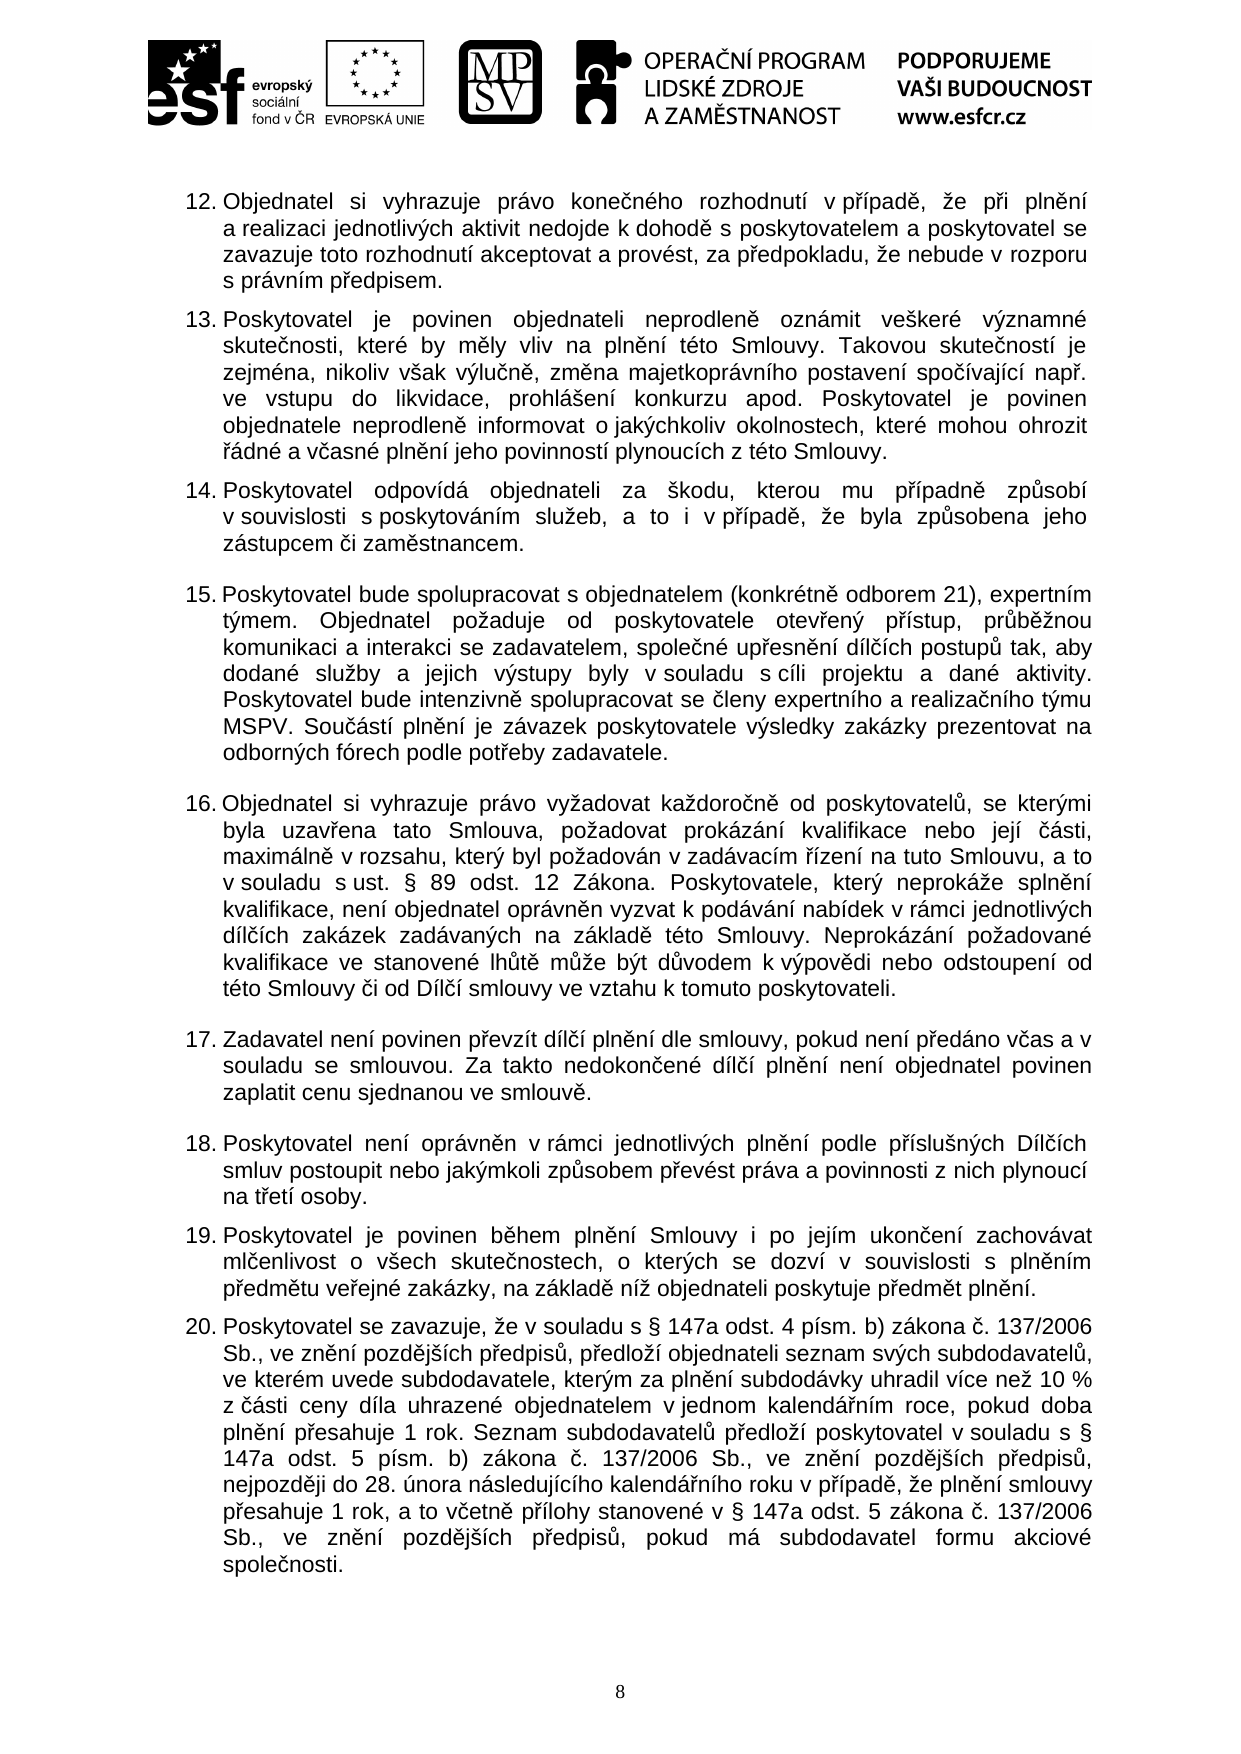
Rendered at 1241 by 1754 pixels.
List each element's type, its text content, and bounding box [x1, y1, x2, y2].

list Objednatel si vyhrazuje právo vyžadovat každoročně od poskytovatelů, se kterými byla uzavřena tato Smlouva, požadovat prokázání kvalifikace nebo její části, maximálně v rozsahu, který byl požadován v zadávacím řízení na tuto Smlouvu, a to v souladu s ust. § 89 odst. 12 Zákona. Poskytovatele, který neprokáže splnění kvalifikace, není objednatel oprávněn vyzvat k podávání nabídek v rámci jednotlivých dílčích zakázek zadávaných na základě této Smlouvy. Neprokázání požadované kvalifikace ve stanovené lhůtě může být důvodem k výpovědi nebo odstoupení od této Smlouvy či od Dílčí smlouvy ve vztahu k tomuto poskytovateli. [185, 790, 1092, 1001]
list Poskytovatel se zavazuje, že v souladu s § 147a odst. 4 písm. b) zákona č. 137/2006 Sb., ve znění pozdějších předpisů, předloží objednateli seznam svých subdodavatelů, ve kterém uvede subdodavatele, kterým za plnění subdodávky uhradil více než 10 % z části ceny díla uhrazené objednatelem v jednom kalendářním roce, pokud doba plnění přesahuje 1 rok. Seznam subdodavatelů předloží poskytovatel v souladu s § 147a odst. 5 písm. b) zákona č. 137/2006 Sb., ve znění pozdějších předpisů, nejpozději do 28. února následujícího kalendářního roku v případě, že plnění smlouvy přesahuje 1 rok, a to včetně přílohy stanovené v § 147a odst. 5 zákona č. 137/2006 Sb., ve znění pozdějších předpisů, pokud má subdodavatel formu akciové společnosti. [185, 1313, 1092, 1577]
list Zadavatel není povinen převzít dílčí plnění dle smlouvy, pokud není předáno včas a v souladu se smlouvou. Za takto nedokončené dílčí plnění není objednatel povinen zaplatit cenu sjednanou ve smlouvě. [185, 1026, 1092, 1105]
picture [148, 40, 1092, 130]
list Poskytovatel odpovídá objednateli za škodu, kterou mu případně způsobí v souvislosti s poskytováním služeb, a to i v případě, že byla způsobena jeho zástupcem či zaměstnancem. [185, 477, 1087, 556]
list Poskytovatel je povinen během plnění Smlouvy i po jejím ukončení zachovávat mlčenlivost o všech skutečnostech, o kterých se dozví v souvislosti s plněním předmětu veřejné zakázky, na základě níž objednateli poskytuje předmět plnění. [185, 1222, 1092, 1301]
list Objednatel si vyhrazuje právo konečného rozhodnutí v případě, že při plnění a realizaci jednotlivých aktivit nedojde k dohodě s poskytovatelem a poskytovatel se zavazuje toto rozhodnutí akceptovat a provést, za předpokladu, že nebude v rozporu s právním předpisem. [185, 188, 1087, 294]
list Poskytovatel je povinen objednateli neprodleně oznámit veškeré významné skutečnosti, které by měly vliv na plnění této Smlouvy. Takovou skutečností je zejména, nikoliv však výlučně, změna majetkoprávního postavení spočívající např. ve vstupu do likvidace, prohlášení konkurzu apod. Poskytovatel je povinen objednatele neprodleně informovat o jakýchkoliv okolnostech, které mohou ohrozit řádné a včasné plnění jeho povinností plynoucích z této Smlouvy. [185, 306, 1087, 464]
list Poskytovatel není oprávněn v rámci jednotlivých plnění podle příslušných Dílčích smluv postoupit nebo jakýmkoli způsobem převést práva a povinnosti z nich plynoucí na třetí osoby. [185, 1130, 1087, 1209]
list Poskytovatel bude spolupracovat s objednatelem (konkrétně odborem 21), expertním týmem. Objednatel požaduje od poskytovatele otevřený přístup, průběžnou komunikaci a interakci se zadavatelem, společné upřesnění dílčích postupů tak, aby dodané služby a jejich výstupy byly v souladu s cíli projektu a dané aktivity. Poskytovatel bude intenzivně spolupracovat se členy expertního a realizačního týmu MSPV. Součástí plnění je závazek poskytovatele výsledky zakázky prezentovat na odborných fórech podle potřeby zadavatele. [185, 581, 1092, 765]
